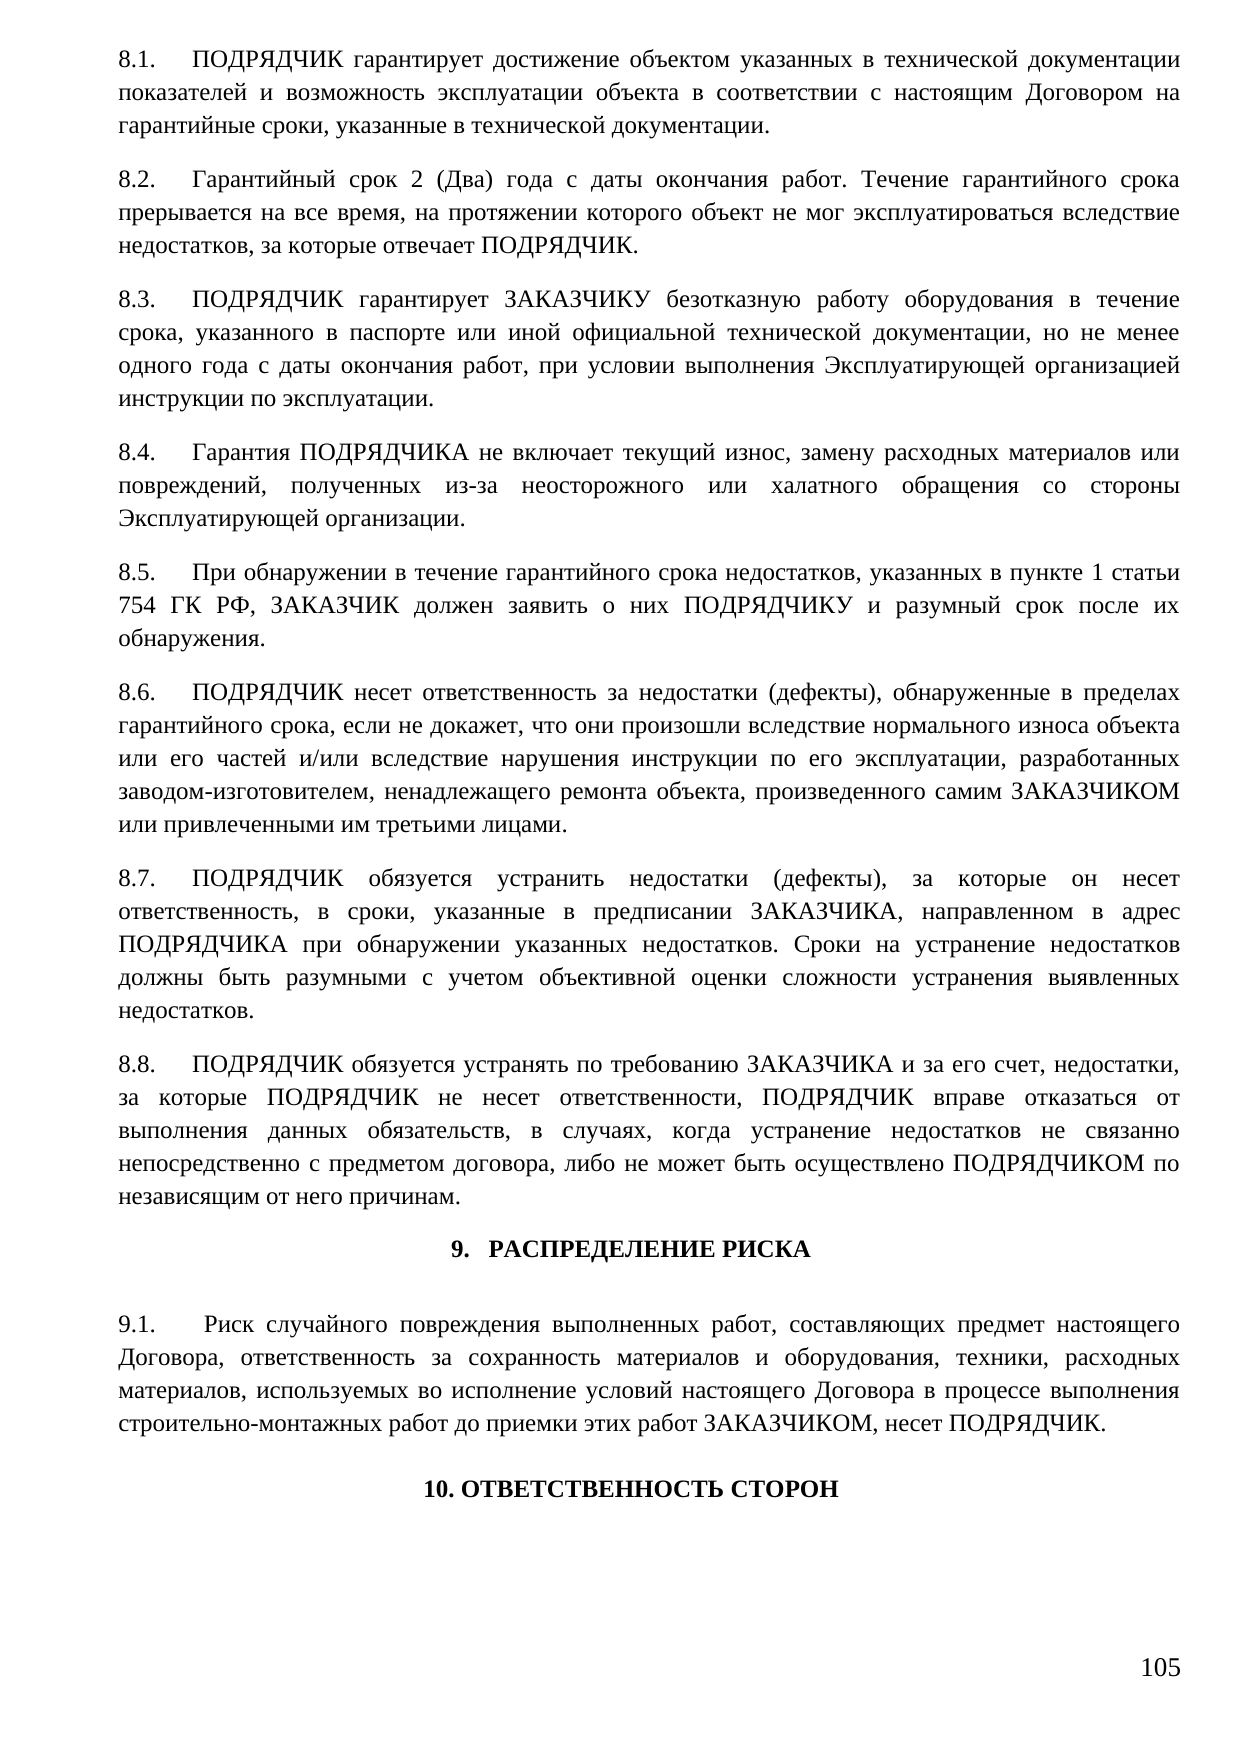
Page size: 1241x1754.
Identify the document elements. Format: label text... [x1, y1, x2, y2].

list При обнаружении в течение гарантийного срока недостатков, указанных в пункте 1 статьи 754 ГК РФ, ЗАКАЗЧИК должен заявить о них ПОДРЯДЧИКУ и разумный срок после их обнаружения. [118, 557, 1181, 652]
list ПОДРЯДЧИК несет ответственность за недостатки (дефекты), обнаруженные в пределах гарантийного срока, если не докажет, что они произошли вследствие нормального износа объекта или его частей и/или вследствие нарушения инструкции по его эксплуатации, разработанных заводом-изготовителем, ненадлежащего ремонта объекта, произведенного самим ЗАКАЗЧИКОМ или привлеченными им третьими лицами. [118, 677, 1181, 838]
list ПОДРЯДЧИК гарантирует достижение объектом указанных в технической документации показателей и возможность эксплуатации объекта в соответствии с настоящим Договором на гарантийные сроки, указанные в технической документации. [118, 44, 1181, 139]
list ПОДРЯДЧИК гарантирует ЗАКАЗЧИКУ безотказную работу оборудования в течение срока, указанного в паспорте или иной официальной технической документации, но не менее одного года с даты окончания работ, при условии выполнения Эксплуатирующей организацией инструкции по эксплуатации. [118, 284, 1181, 412]
list Гарантийный срок 2 (Два) года с даты окончания работ. Течение гарантийного срока прерывается на все время, на протяжении которого объект не мог эксплуатироваться вследствие недостатков, за которые отвечает ПОДРЯДЧИК. [118, 164, 1181, 259]
list Риск случайного повреждения выполненных работ, составляющих предмет настоящего Договора, ответственность за сохранность материалов и оборудования, техники, расходных материалов, используемых во исполнение условий настоящего Договора в процессе выполнения строительно-монтажных работ до приемки этих работ ЗАКАЗЧИКОМ, несет ПОДРЯДЧИК. [118, 1309, 1181, 1437]
list ОТВЕТСТВЕННОСТЬ СТОРОН [81, 1474, 1181, 1503]
list ПОДРЯДЧИК обязуется устранить недостатки (дефекты), за которые он несет ответственность, в сроки, указанные в предписании ЗАКАЗЧИКА, направленном в адрес ПОДРЯДЧИКА при обнаружении указанных недостатков. Сроки на устранение недостатков должны быть разумными с учетом объективной оценки сложности устранения выявленных недостатков. [118, 863, 1181, 1023]
list Гарантия ПОДРЯДЧИКА не включает текущий износ, замену расходных материалов или повреждений, полученных из-за неосторожного или халатного обращения со стороны Эксплуатирующей организации. [118, 437, 1181, 532]
list ПОДРЯДЧИК обязуется устранять по требованию ЗАКАЗЧИКА и за его счет, недостатки, за которые ПОДРЯДЧИК не несет ответственности, ПОДРЯДЧИК вправе отказаться от выполнения данных обязательств, в случаях, когда устранение недостатков не связанно непосредственно с предметом договора, либо не может быть осуществлено ПОДРЯДЧИКОМ по независящим от него причинам. [118, 1049, 1181, 1209]
list РАСПРЕДЕЛЕНИЕ РИСКА [81, 1234, 1181, 1263]
